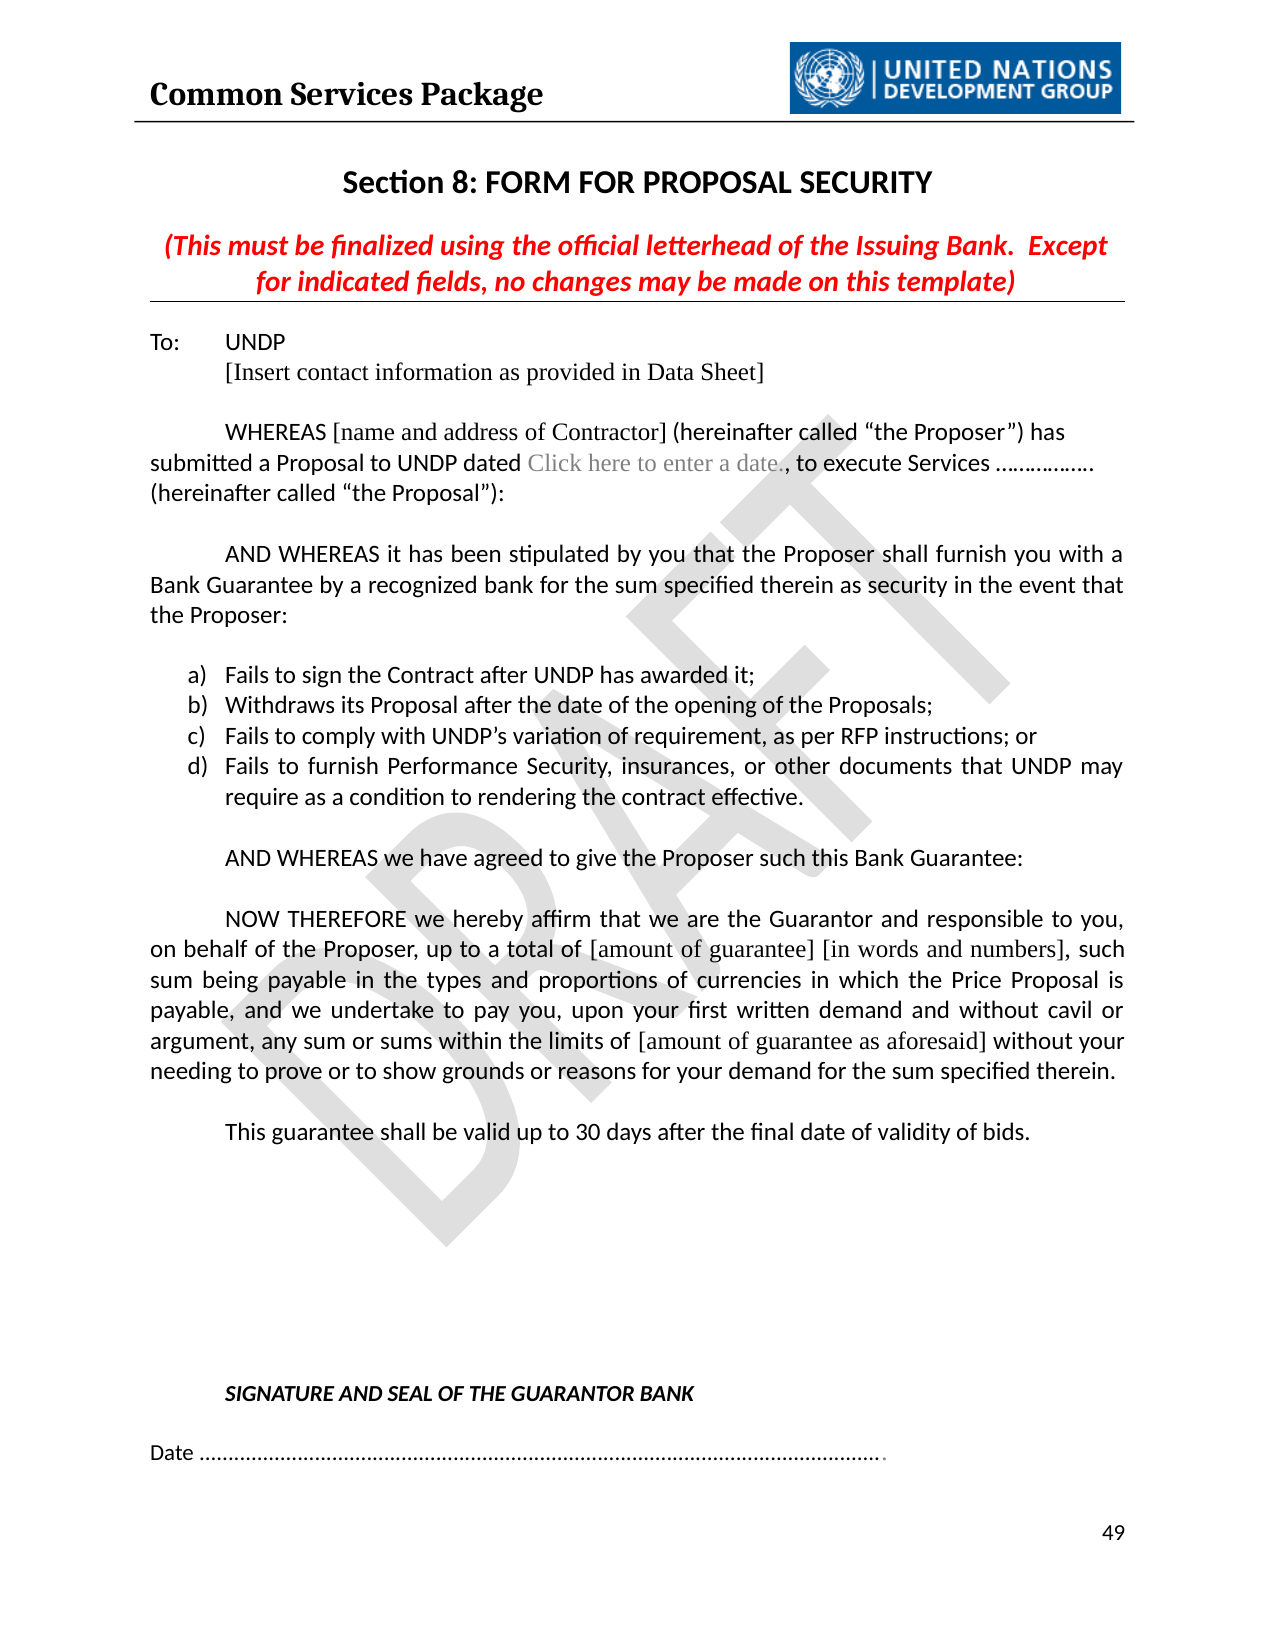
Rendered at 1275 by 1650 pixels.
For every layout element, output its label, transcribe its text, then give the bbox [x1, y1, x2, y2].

text AND WHEREAS it has been stipulated by you that the Proposer shall furnish you with a Bank Guarantee by a recognized bank for the sum specified therein as security in the event that the Proposer: [150, 538, 1125, 630]
text NOW THEREFORE we hereby affirm that we are the Guarantor and responsible to you, on behalf of the Proposer, up to a total of such sum being payable in the types and proportions of currencies in which the Price Proposal is payable, and we undertake to pay you, upon your first written demand and without cavil or argument, any sum or sums within the limits of without your needing to prove or to show grounds or reasons for your demand for the sum specified therein. [150, 903, 1125, 1086]
text AND WHEREAS we have agreed to give the Proposer such this Bank Guarantee: [150, 842, 1125, 872]
subtitle (This must be finalized using the official letterhead of the Issuing Bank. Except for indicated fields, no changes may be made on this template) [150, 227, 1125, 301]
subtitle Section 8: FORM FOR PROPOSAL SECURITY [150, 161, 1125, 202]
subtitle SIGNATURE AND SEAL OF THE GUARANTOR BANK [225, 1379, 1125, 1407]
list Fails to furnish Performance Security, insurances, or other documents that UNDP may require as a condition to rendering the contract effective. [187, 750, 1125, 811]
text This guarantee shall be valid up to 30 days after the final date of validity of bids. [150, 1117, 1125, 1147]
list Fails to sign the Contract after UNDP has awarded it; [187, 659, 1125, 689]
text To: UNDP [150, 327, 1125, 357]
text Date [150, 1437, 1125, 1466]
text WHEREAS (hereinafter called “the Proposer”) has submitted a Proposal to UNDP dated , to execute Services …………….. (hereinafter called “the Proposal”): [150, 416, 1125, 508]
picture [789, 42, 1122, 114]
list Fails to comply with UNDP’s variation of requirement, as per RFP instructions; or [187, 720, 1125, 750]
list Withdraws its Proposal after the date of the opening of the Proposals; [187, 689, 1125, 720]
